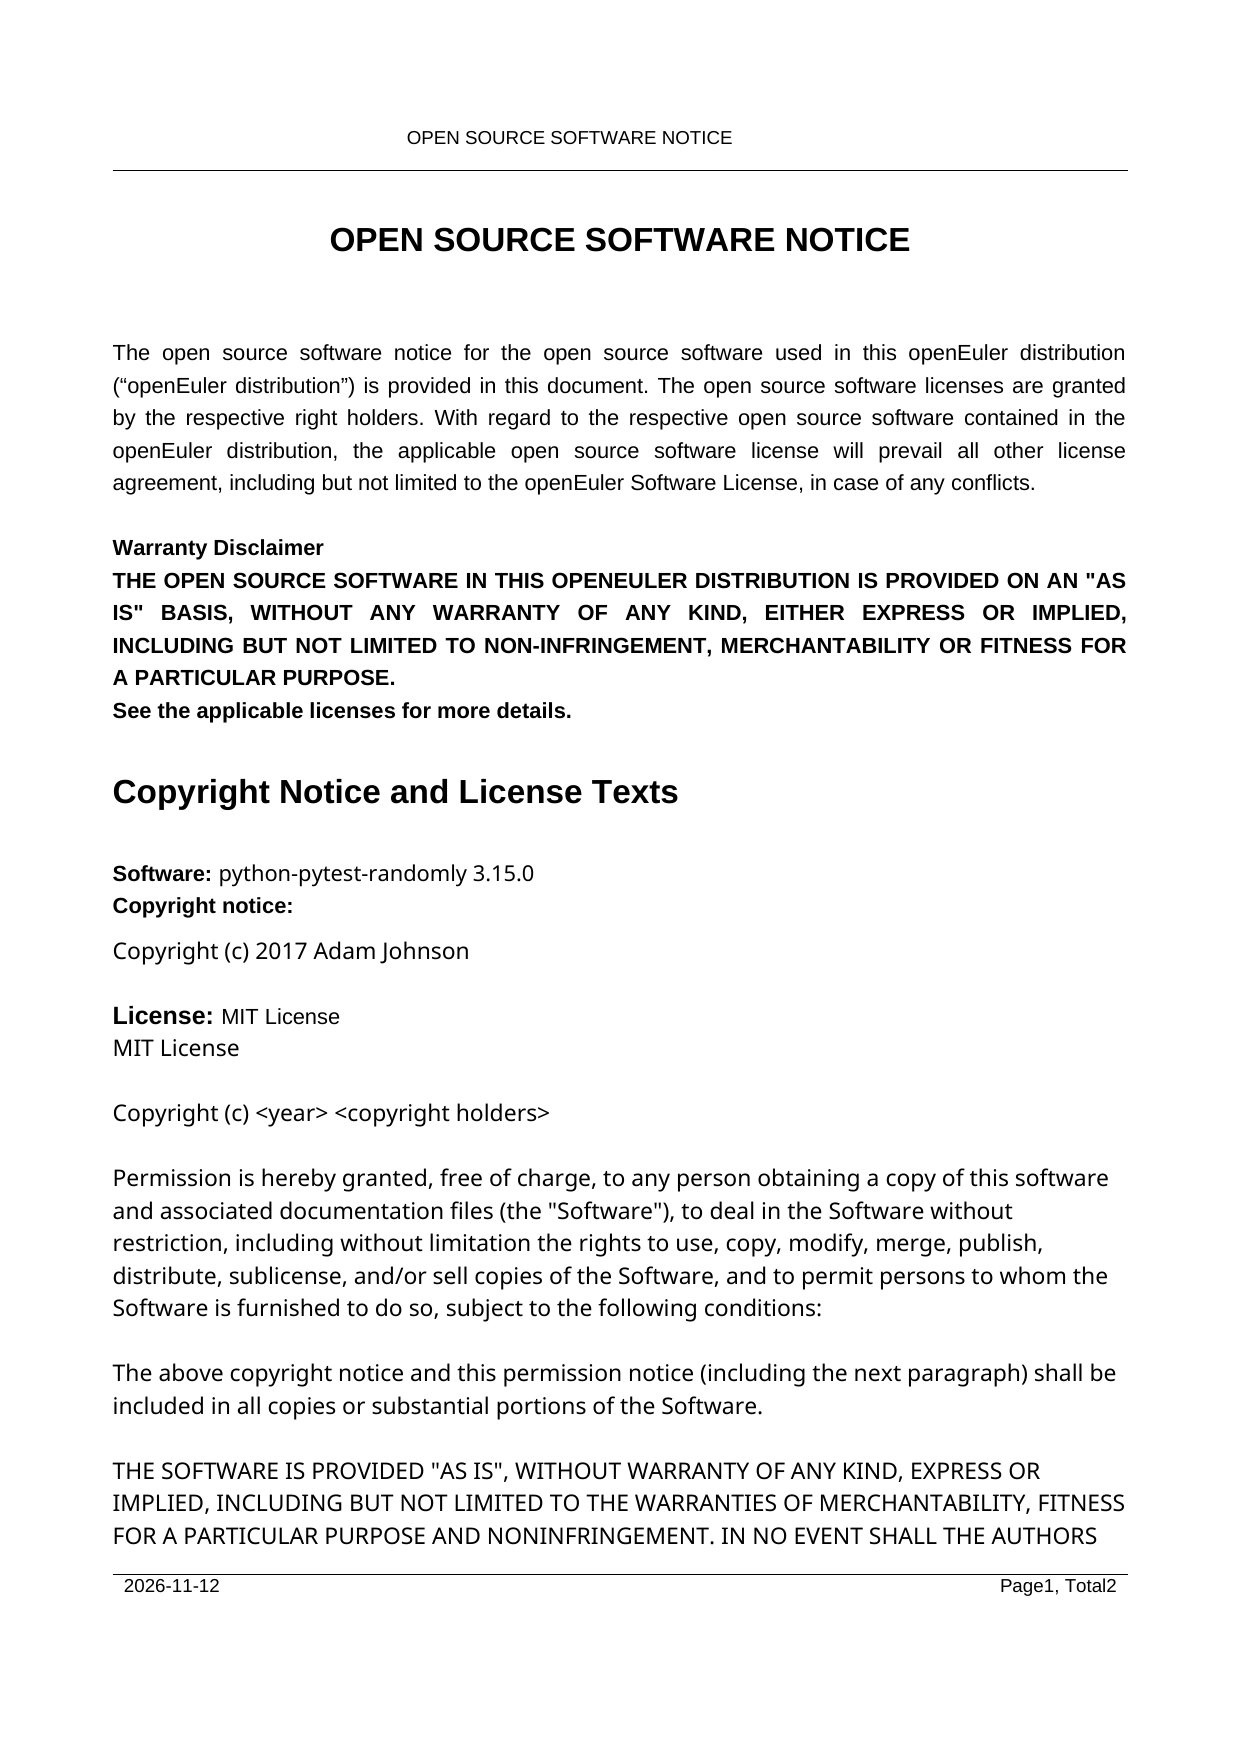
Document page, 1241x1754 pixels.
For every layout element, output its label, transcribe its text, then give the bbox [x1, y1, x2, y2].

text Permission is hereby granted, free of charge, to any person obtaining a copy of this software and associated documentation files (the "Software"), to deal in the Software without restriction, including without limitation the rights to use, copy, modify, merge, publish, distribute, sublicense, and/or sell copies of the Software, and to permit persons to whom the Software is furnished to do so, subject to the following conditions: [112, 1161, 1128, 1324]
text OPEN SOURCE SOFTWARE NOTICE [112, 206, 1128, 271]
text License: MIT License [112, 999, 1128, 1031]
text Copyright Notice and License Texts [112, 759, 1128, 824]
text The open source software notice for the open source software used in this openEuler distribution (“openEuler distribution”) is provided in this document. The open source software licenses are granted by the respective right holders. With regard to the respective open source software contained in the openEuler distribution, the applicable open source software license will prevail all other license agreement, including but not limited to the openEuler Software License, in case of any conflicts. [112, 336, 1128, 499]
title Software: python-pytest-randomly 3.15.0 [112, 856, 1128, 889]
text Copyright (c) 2017 Adam Johnson [112, 934, 1128, 999]
text THE OPEN SOURCE SOFTWARE IN THIS OPENEULER DISTRIBUTION IS PROVIDED ON AN "AS IS" BASIS, WITHOUT ANY WARRANTY OF ANY KIND, EITHER EXPRESS OR IMPLIED, INCLUDING BUT NOT LIMITED TO NON-INFRINGEMENT, MERCHANTABILITY OR FITNESS FOR A PARTICULAR PURPOSE. See the applicable licenses for more details. [112, 564, 1128, 726]
text The above copyright notice and this permission notice (including the next paragraph) shall be included in all copies or substantial portions of the Software. [112, 1356, 1128, 1421]
text Copyright (c) <year> <copyright holders> [112, 1096, 1128, 1129]
text Warranty Disclaimer [112, 531, 1128, 564]
text Copyright notice: [112, 889, 1128, 921]
text MIT License [112, 1031, 1128, 1064]
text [112, 1454, 1128, 1551]
